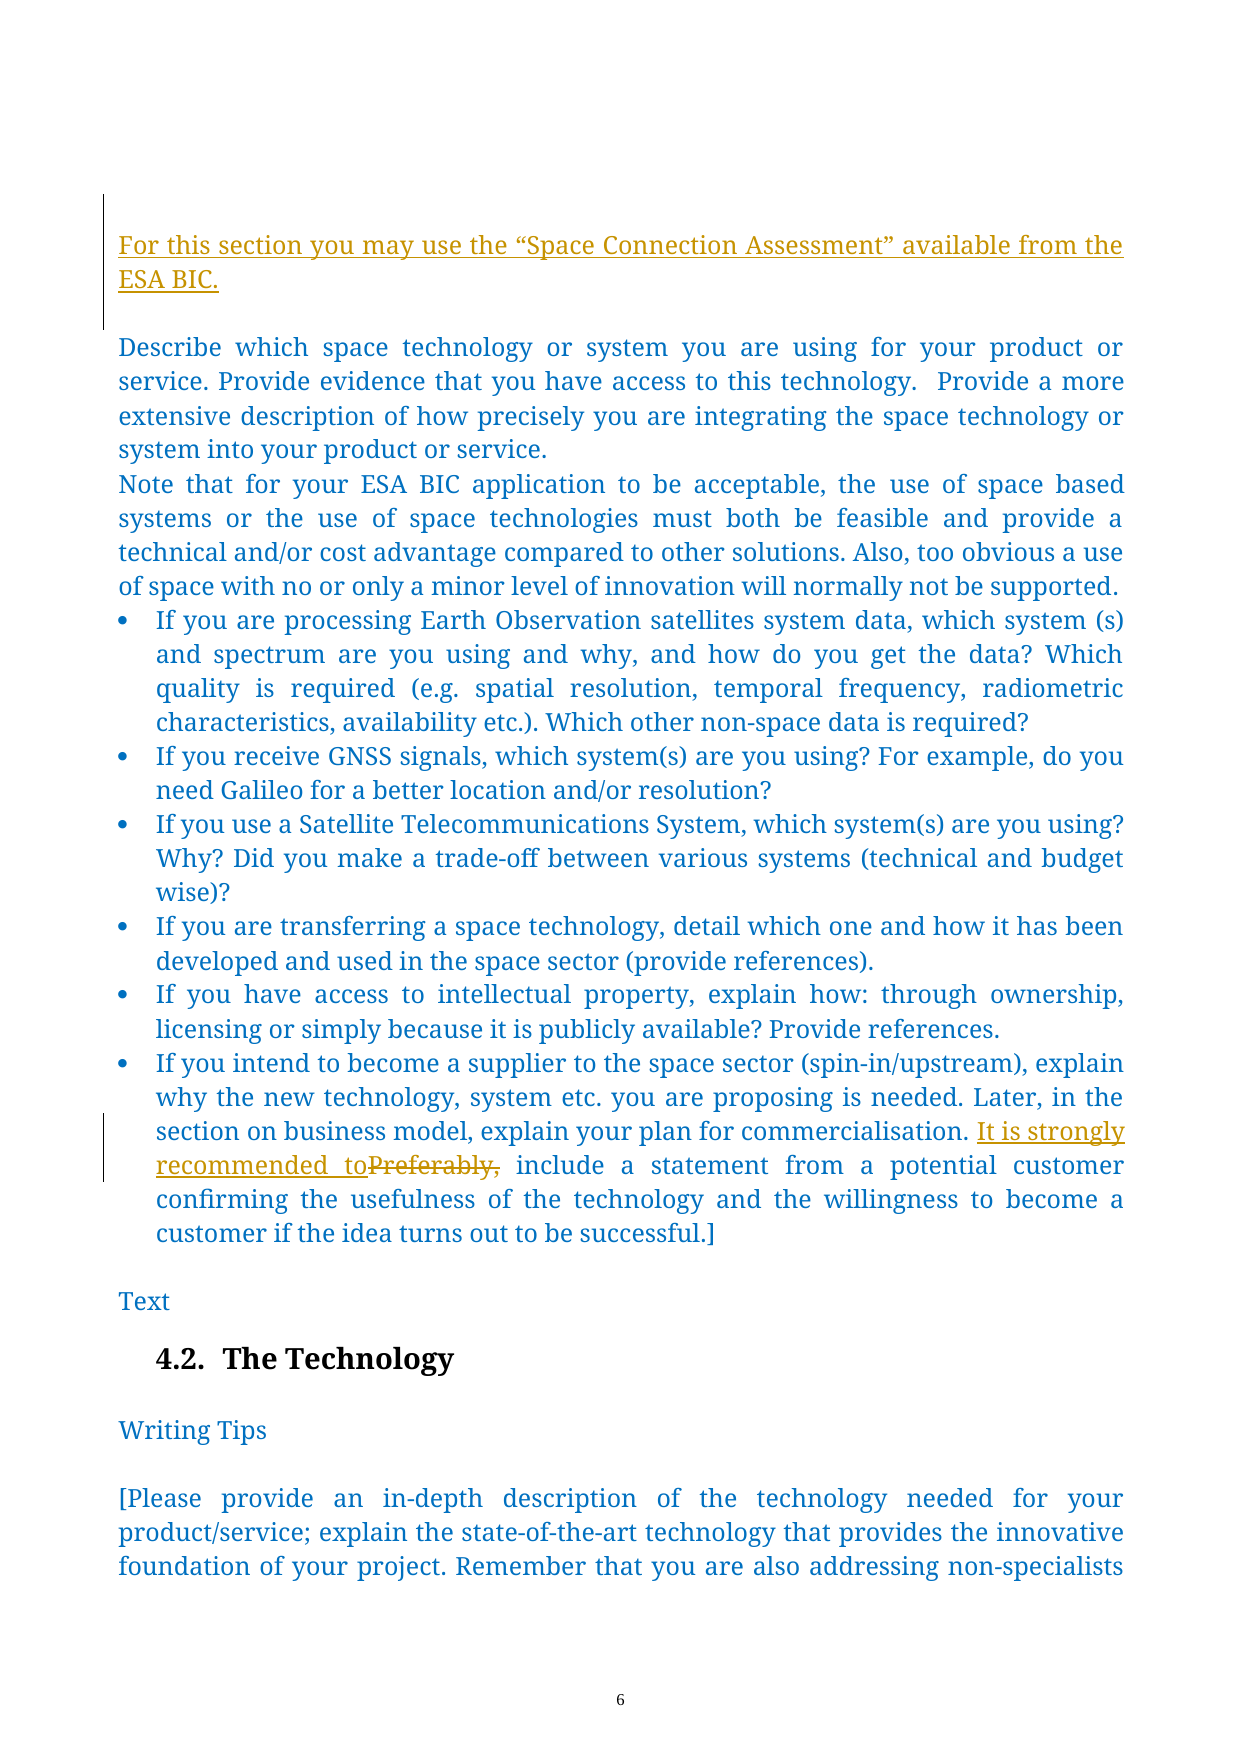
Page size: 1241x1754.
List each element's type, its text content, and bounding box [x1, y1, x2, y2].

text Writing Tips [118, 1412, 1125, 1446]
list If you are processing Earth Observation satellites system data, which system (s) and spectrum are you using and why, and how do you get the data? Which quality is required (e.g. spatial resolution, temporal frequency, radiometric characteristics, availability etc.). Which other non-space data is required? [118, 602, 1125, 739]
text Note that for your ESA BIC application to be acceptable, the use of space based systems or the use of space technologies must both be feasible and provide a technical and/or cost advantage compared to other solutions. Also, too obvious a use of space with no or only a minor level of innovation will normally not be supported. [118, 466, 1125, 602]
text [118, 1481, 1125, 1583]
list If you use a Satellite Telecommunications System, which system(s) are you using? Why? Did you make a trade-off between various systems (technical and budget wise)? [118, 807, 1125, 909]
list If you intend to become a supplier to the space sector (spin-in/upstream), explain why the new technology, system etc. you are proposing is needed. Later, in the section on business model, explain your plan for commercialisation. include a statement from a potential customer confirming the usefulness of the technology and the willingness to become a customer if the idea turns out to be successful.] [118, 1045, 1125, 1250]
subtitle The Technology [156, 1339, 1125, 1378]
text Describe which space technology or system you are using for your product or service. Provide evidence that you have access to this technology. Provide a more extensive description of how precisely you are integrating the space technology or system into your product or service. [118, 330, 1125, 466]
text Text [118, 1284, 1125, 1318]
list If you have access to intellectual property, explain how: through ownership, licensing or simply because it is publicly available? Provide references. [118, 977, 1125, 1045]
list If you receive GNSS signals, which system(s) are you using? For example, do you need Galileo for a better location and/or resolution? [118, 739, 1125, 807]
list If you are transferring a space technology, detail which one and how it has been developed and used in the space sector (provide references). [118, 909, 1125, 977]
